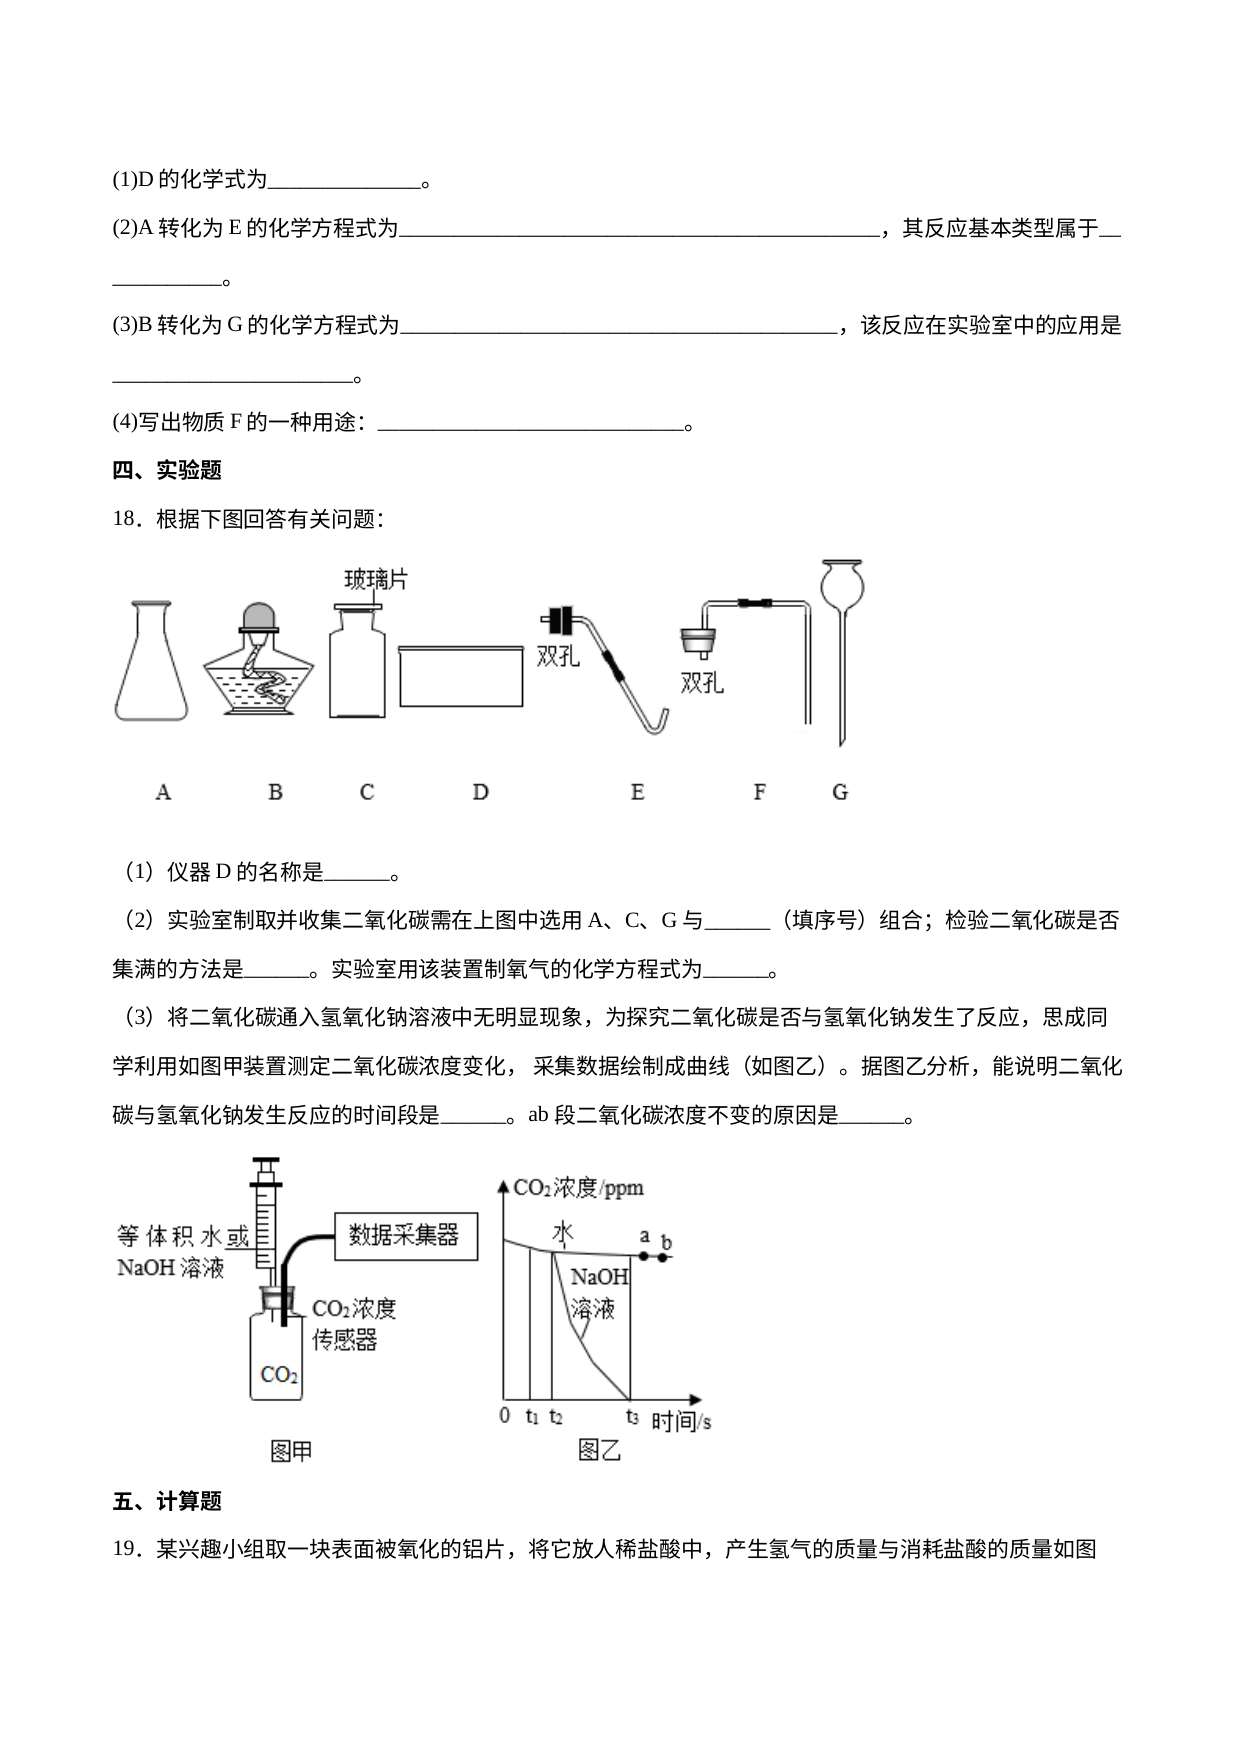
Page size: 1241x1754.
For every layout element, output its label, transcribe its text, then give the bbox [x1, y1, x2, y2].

text 四、实验题 [112, 453, 1128, 485]
text （3）将二氧化碳通入氢氧化钠溶液中无明显现象，为探究二氧化碳是否与氢氧化钠发生了反应，思成同学利用如图甲装置测定二氧化碳浓度变化， 采集数据绘制成曲线（如图乙）。据图乙分析，能说明二氧化碳与氢氧化钠发生反应的时间段是______。ab 段二氧化碳浓度不变的原因是______。 [112, 1000, 1128, 1130]
picture [112, 549, 871, 814]
text （1）仪器D 的名称是______。 [112, 854, 1128, 887]
picture [112, 1145, 716, 1467]
text (4)写出物质F的一种用途：____________________________。 [112, 404, 1128, 437]
text 五、计算题 [112, 1483, 1128, 1516]
text (2)A转化为E的化学方程式为____________________________________________，其反应基本类型属于____________。 [112, 210, 1128, 292]
text 18．根据下图回答有关问题： [112, 501, 1128, 534]
text (1)D的化学式为______________。 [112, 162, 1128, 194]
text (3)B转化为G的化学方程式为________________________________________，该反应在实验室中的应用是______________________。 [112, 307, 1128, 389]
text （2）实验室制取并收集二氧化碳需在上图中选用A、C、G 与______（填序号）组合；检验二氧化碳是否集满的方法是______。实验室用该装置制氧气的化学方程式为______。 [112, 903, 1128, 984]
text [112, 1532, 1128, 1564]
